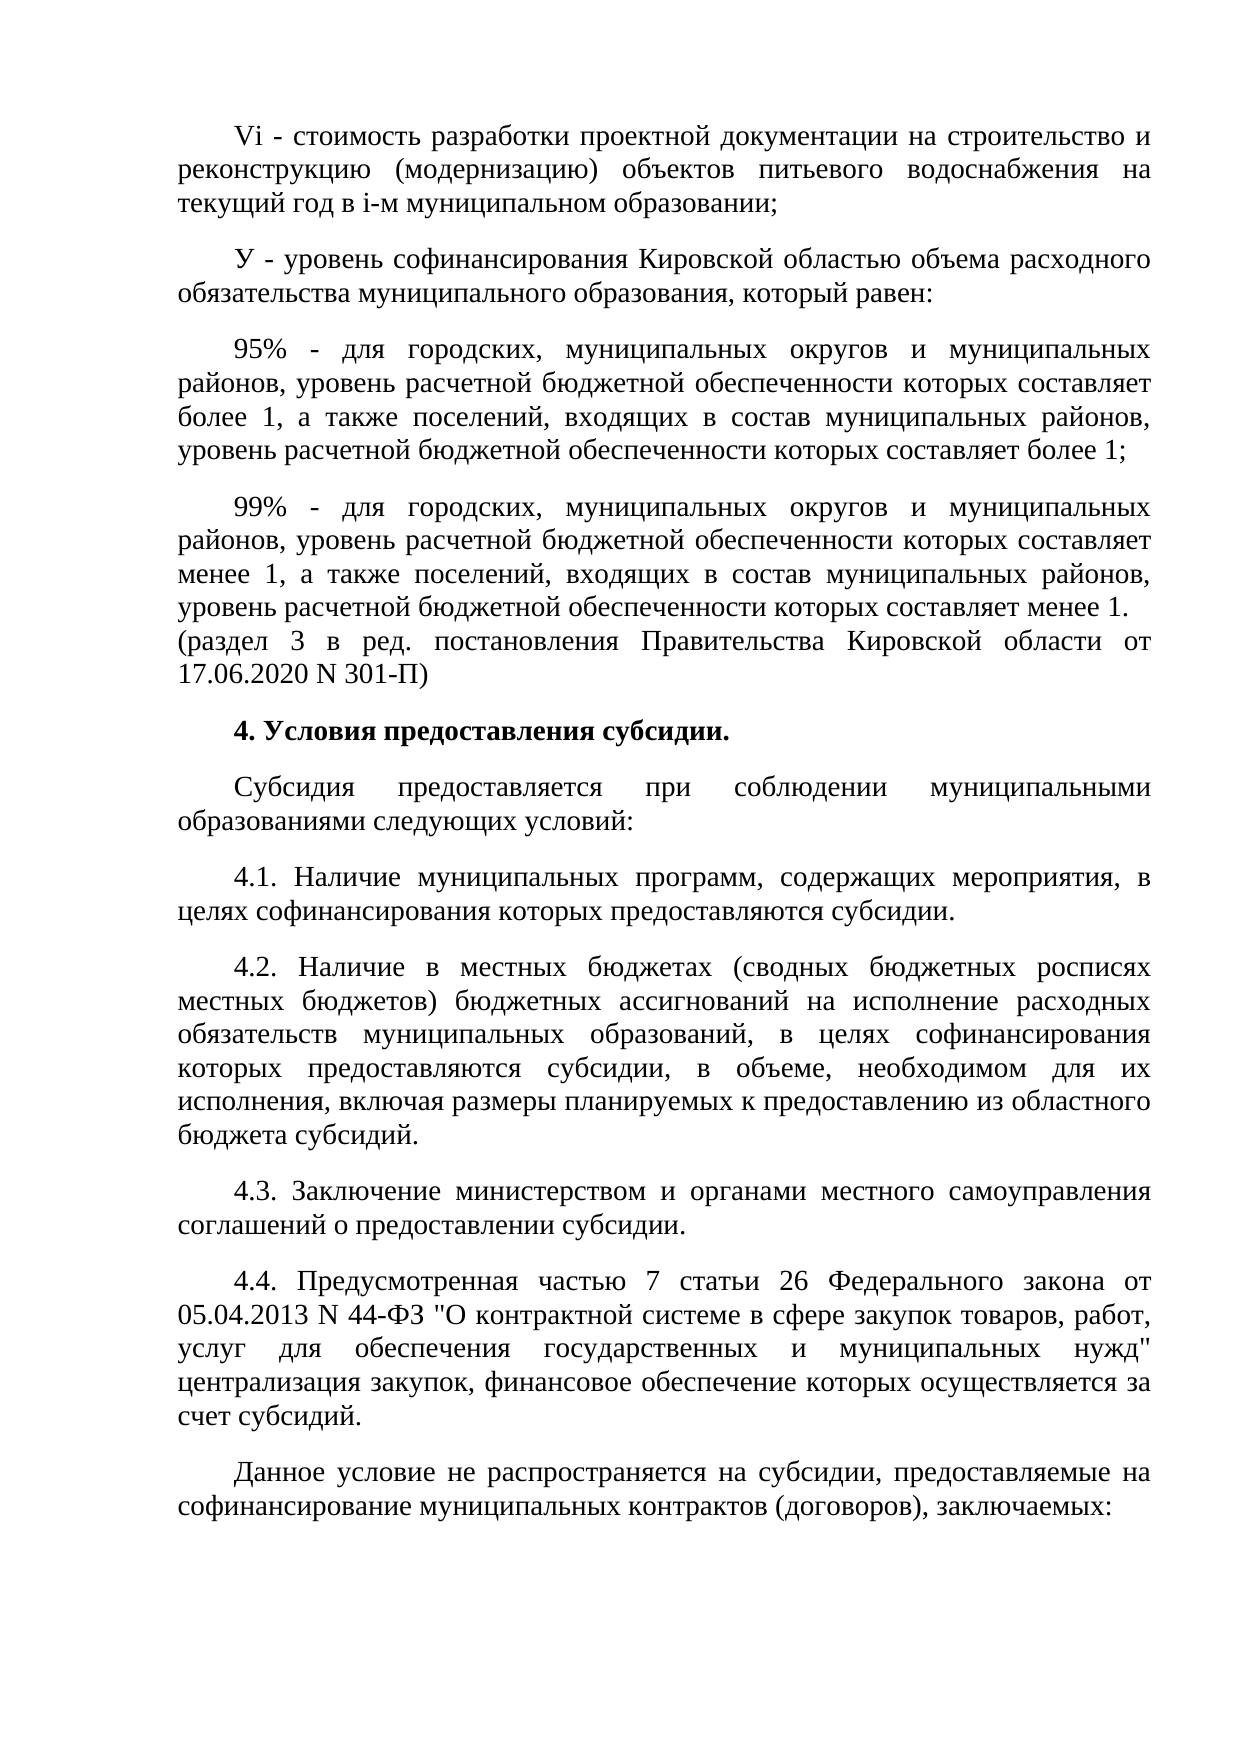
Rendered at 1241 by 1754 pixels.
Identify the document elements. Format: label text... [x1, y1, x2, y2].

text 4. Условия предоставления субсидии. [177, 713, 1152, 746]
text 4.1. Наличие муниципальных программ, содержащих мероприятия, в целях софинансирования которых предоставляются субсидии. [177, 859, 1152, 926]
text Субсидия предоставляется при соблюдении муниципальными образованиями следующих условий: [177, 769, 1152, 836]
text 4.3. Заключение министерством и органами местного самоуправления соглашений о предоставлении субсидии. [177, 1173, 1152, 1241]
text Данное условие не распространяется на субсидии, предоставляемые на софинансирование муниципальных контрактов (договоров), заключаемых: [177, 1454, 1152, 1521]
text Vi - стоимость разработки проектной документации на строительство и реконструкцию (модернизацию) объектов питьевого водоснабжения на текущий год в i-м муниципальном образовании; [177, 118, 1152, 219]
text (раздел 3 в ред. постановления Правительства Кировской области от 17.06.2020 N 301-П) [177, 623, 1152, 690]
text У - уровень софинансирования Кировской областью объема расходного обязательства муниципального образования, который равен: [177, 242, 1152, 309]
text 95% - для городских, муниципальных округов и муниципальных районов, уровень расчетной бюджетной обеспеченности которых составляет более 1, а также поселений, входящих в состав муниципальных районов, уровень расчетной бюджетной обеспеченности которых составляет более 1; [177, 332, 1152, 466]
text 4.2. Наличие в местных бюджетах (сводных бюджетных росписях местных бюджетов) бюджетных ассигнований на исполнение расходных обязательств муниципальных образований, в целях софинансирования которых предоставляются субсидии, в объеме, необходимом для их исполнения, включая размеры планируемых к предоставлению из областного бюджета субсидий. [177, 949, 1152, 1151]
text 4.4. Предусмотренная частью 7 статьи 26 Федерального закона от 05.04.2013 N 44-ФЗ "О контрактной системе в сфере закупок товаров, работ, услуг для обеспечения государственных и муниципальных нужд" централизация закупок, финансовое обеспечение которых осуществляется за счет субсидий. [177, 1263, 1152, 1431]
text 99% - для городских, муниципальных округов и муниципальных районов, уровень расчетной бюджетной обеспеченности которых составляет менее 1, а также поселений, входящих в состав муниципальных районов, уровень расчетной бюджетной обеспеченности которых составляет менее 1. [177, 489, 1152, 623]
